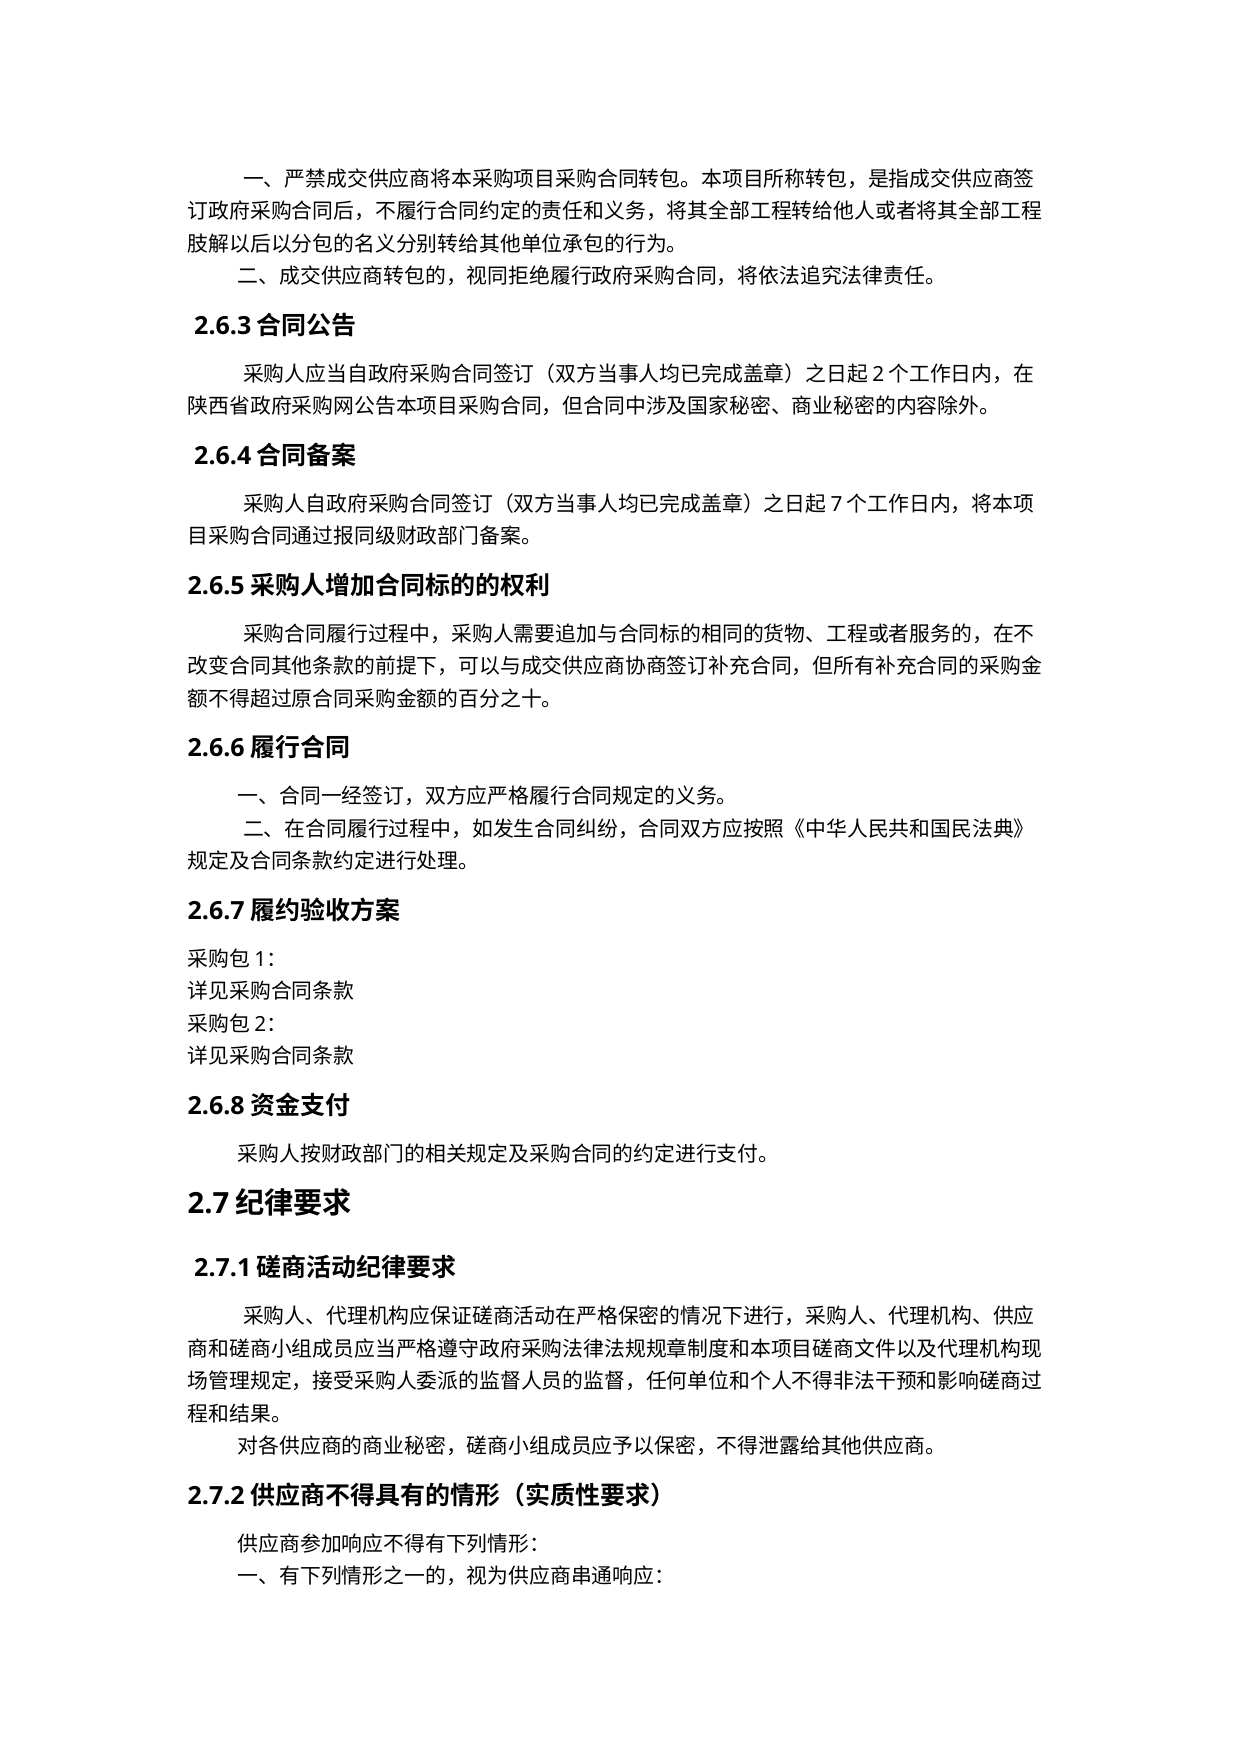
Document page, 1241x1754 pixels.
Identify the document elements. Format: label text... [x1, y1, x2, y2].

text 采购人、代理机构应保证磋商活动在严格保密的情况下进行，采购人、代理机构、供应商和磋商小组成员应当严格遵守政府采购法律法规规章制度和本项目磋商文件以及代理机构现场管理规定，接受采购人委派的监督人员的监督，任何单位和个人不得非法干预和影响磋商过程和结果。 [187, 1299, 1053, 1429]
text 2.6.6履行合同 [187, 714, 1053, 779]
text 采购包1： [187, 942, 1053, 974]
text 详见采购合同条款 [187, 974, 1053, 1007]
text 2.6.5采购人增加合同标的的权利 [187, 552, 1053, 617]
text 2.6.7履约验收方案 [187, 877, 1053, 942]
text 采购合同履行过程中，采购人需要追加与合同标的相同的货物、工程或者服务的，在不改变合同其他条款的前提下，可以与成交供应商协商签订补充合同，但所有补充合同的采购金额不得超过原合同采购金额的百分之十。 [187, 617, 1053, 714]
text 2.7.2供应商不得具有的情形（实质性要求） [187, 1462, 1053, 1527]
text 二、成交供应商转包的，视同拒绝履行政府采购合同，将依法追究法律责任。 [187, 259, 1053, 292]
text 一、合同一经签订，双方应严格履行合同规定的义务。 [187, 779, 1053, 812]
text 2.6.3合同公告 [187, 292, 1053, 357]
text 采购人按财政部门的相关规定及采购合同的约定进行支付。 [187, 1137, 1053, 1169]
text 采购人自政府采购合同签订（双方当事人均已完成盖章）之日起7个工作日内，将本项目采购合同通过报同级财政部门备案。 [187, 487, 1053, 552]
text 采购包2： [187, 1007, 1053, 1039]
text 2.6.8资金支付 [187, 1072, 1053, 1137]
text 对各供应商的商业秘密，磋商小组成员应予以保密，不得泄露给其他供应商。 [187, 1429, 1053, 1462]
text 2.7纪律要求 [187, 1169, 1053, 1234]
text 一、严禁成交供应商将本采购项目采购合同转包。本项目所称转包，是指成交供应商签订政府采购合同后，不履行合同约定的责任和义务，将其全部工程转给他人或者将其全部工程肢解以后以分包的名义分别转给其他单位承包的行为。 [187, 162, 1053, 259]
text 采购人应当自政府采购合同签订（双方当事人均已完成盖章）之日起2个工作日内，在陕西省政府采购网公告本项目采购合同，但合同中涉及国家秘密、商业秘密的内容除外。 [187, 357, 1053, 422]
text 2.7.1磋商活动纪律要求 [187, 1234, 1053, 1299]
text 一、有下列情形之一的，视为供应商串通响应： [187, 1559, 1053, 1592]
text 供应商参加响应不得有下列情形： [187, 1527, 1053, 1559]
text 2.6.4合同备案 [187, 422, 1053, 487]
text 二、在合同履行过程中，如发生合同纠纷，合同双方应按照《中华人民共和国民法典》规定及合同条款约定进行处理。 [187, 812, 1053, 877]
text 详见采购合同条款 [187, 1039, 1053, 1072]
